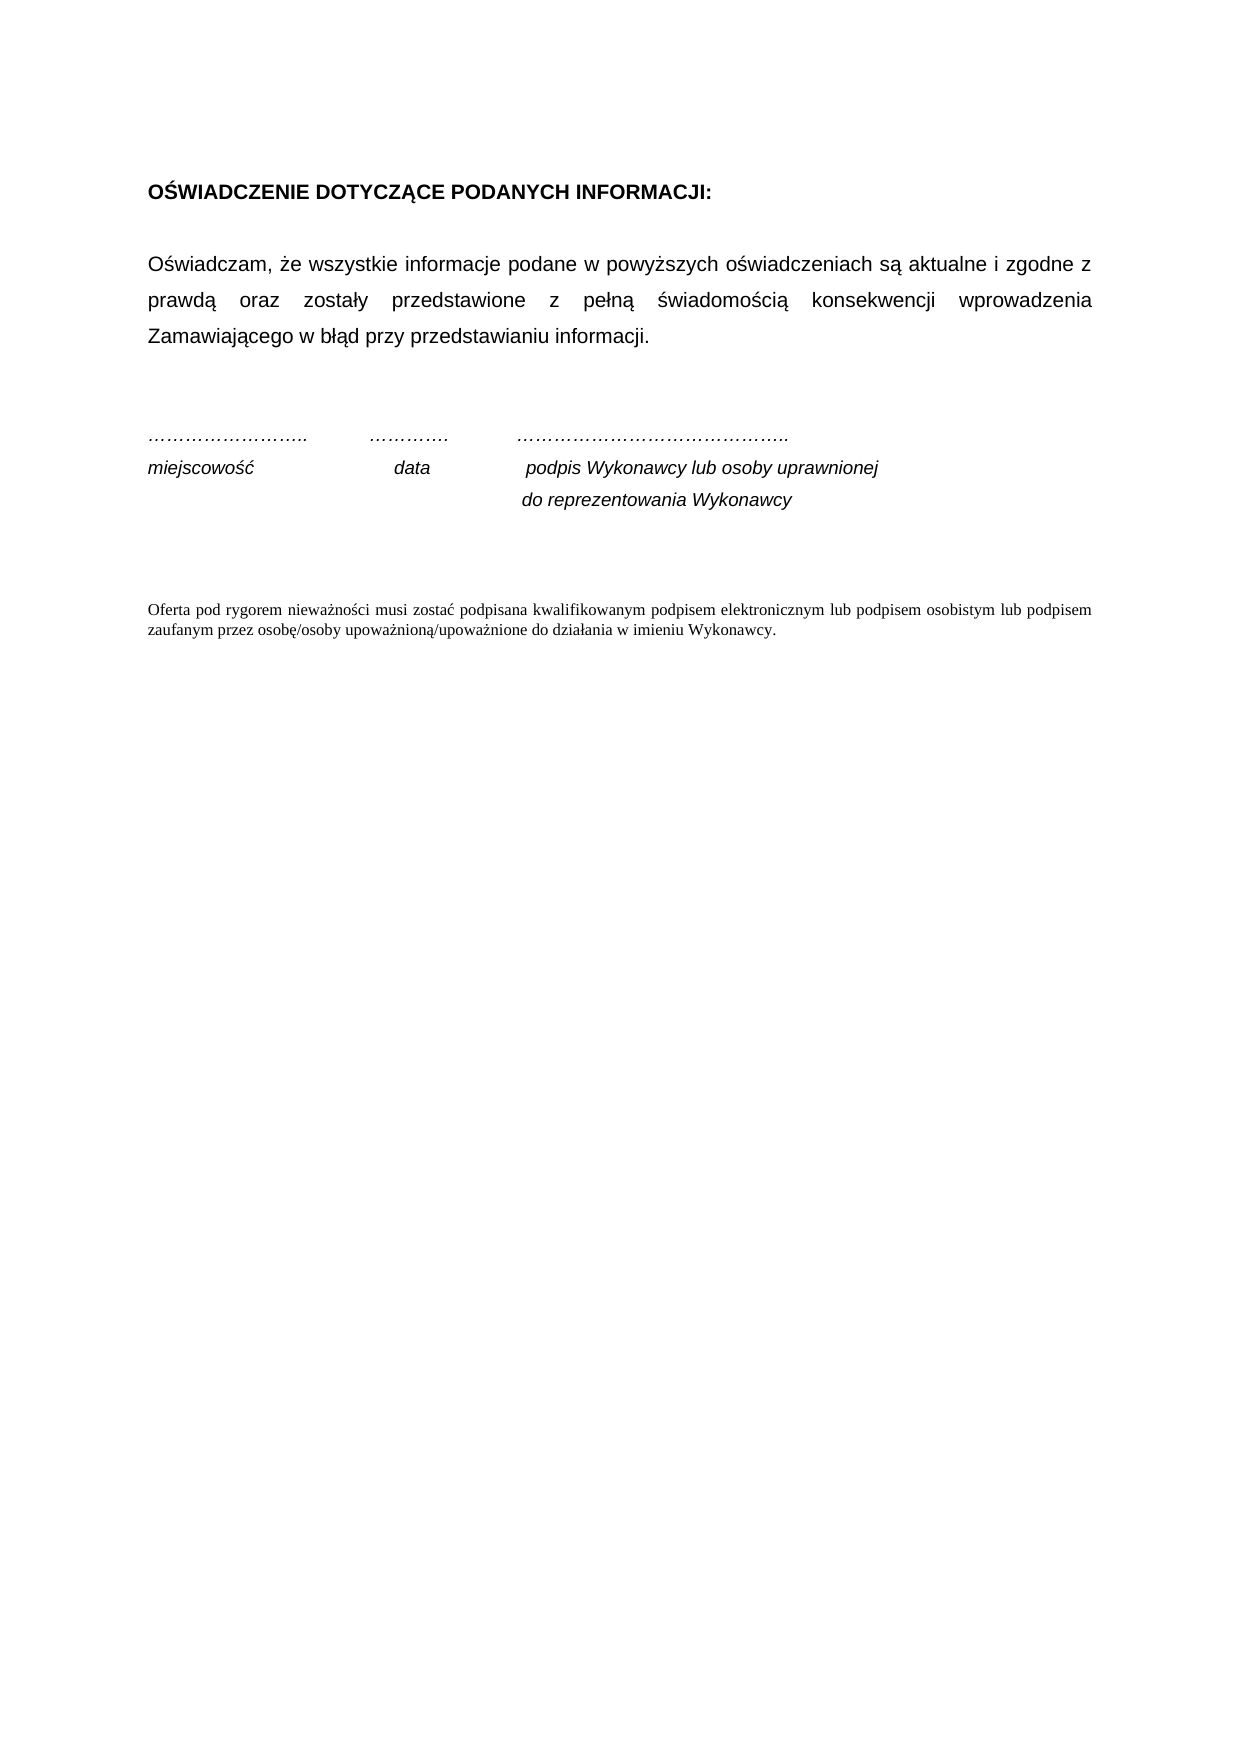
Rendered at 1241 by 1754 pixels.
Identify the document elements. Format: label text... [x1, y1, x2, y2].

text …………………….. …………. …………………………………….. [148, 424, 1093, 446]
text Oświadczam, że wszystkie informacje podane w powyższych oświadczeniach są aktualne i zgodne z prawdą oraz zostały przedstawione z pełną świadomością konsekwencji wprowadzenia Zamawiającego w błąd przy przedstawianiu informacji. [148, 252, 1093, 348]
text miejscowość data podpis Wykonawcy lub osoby uprawnionej [148, 456, 1093, 478]
text do reprezentowania Wykonawcy [148, 489, 1093, 510]
text OŚWIADCZENIE DOTYCZĄCE PODANYCH INFORMACJI: [148, 180, 1093, 204]
text Oferta pod rygorem nieważności musi zostać podpisana kwalifikowanym podpisem elektronicznym lub podpisem osobistym lub podpisem zaufanym przez osobę/osoby upoważnioną/upoważnione do działania w imieniu Wykonawcy. [148, 600, 1093, 638]
